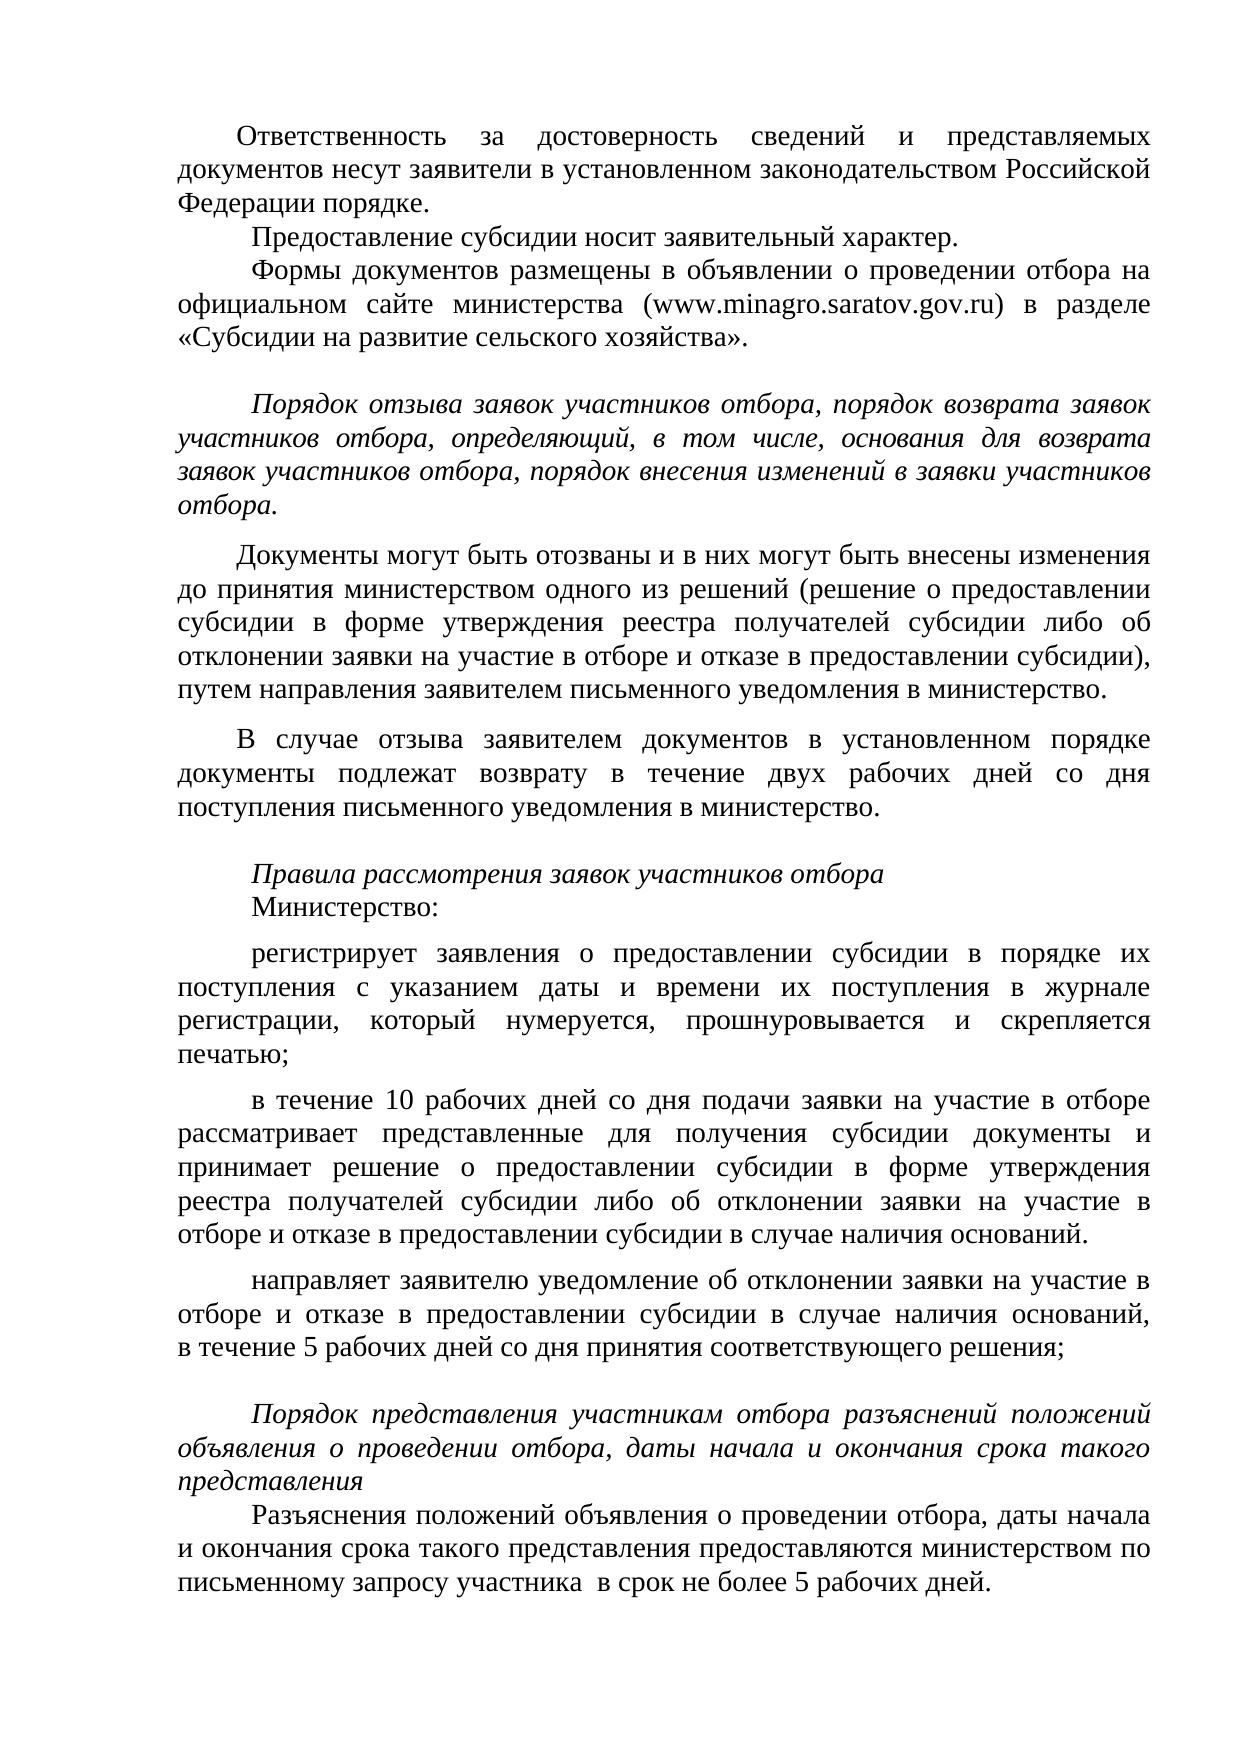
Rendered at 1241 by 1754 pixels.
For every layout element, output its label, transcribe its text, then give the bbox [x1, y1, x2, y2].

text Порядок представления участникам отбора разъяснений положений объявления о проведении отбора, даты начала и окончания срока такого представления [177, 1396, 1152, 1497]
text Правила рассмотрения заявок участников отбора [177, 856, 1152, 889]
text Министерство: [177, 889, 1152, 923]
text направляет заявителю уведомление об отклонении заявки на участие в отборе и отказе в предоставлении субсидии в случае наличия оснований, в течение 5 рабочих дней со дня принятия соответствующего решения; [177, 1262, 1152, 1363]
text в течение 10 рабочих дней со дня подачи заявки на участие в отборе рассматривает представленные для получения субсидии документы и принимает решение о предоставлении субсидии в форме утверждения реестра получателей субсидии либо об отклонении заявки на участие в отборе и отказе в предоставлении субсидии в случае наличия оснований. [177, 1082, 1152, 1250]
text В случае отзыва заявителем документов в установленном порядке документы подлежат возврату в течение двух рабочих дней со дня поступления письменного уведомления в министерство. [177, 722, 1152, 822]
text Ответственность за достоверность сведений и представляемых документов несут заявители в установленном законодательством Российской Федерации порядке. [177, 118, 1152, 219]
text Порядок отзыва заявок участников отбора, порядок возврата заявок участников отбора, определяющий, в том числе, основания для возврата заявок участников отбора, порядок внесения изменений в заявки участников отбора. [177, 386, 1152, 521]
text Разъяснения положений объявления о проведении отбора, даты начала и окончания срока такого представления предоставляются министерством по письменному запросу участника в срок не более 5 рабочих дней. [177, 1497, 1152, 1598]
text Формы документов размещены в объявлении о проведении отбора на официальном сайте министерства (www.minagro.saratov.gov.ru) в разделе «Субсидии на развитие сельского хозяйства». [177, 252, 1152, 353]
text регистрирует заявления о предоставлении субсидии в порядке их поступления с указанием даты и времени их поступления в журнале регистрации, который нумеруется, прошнуровывается и скрепляется печатью; [177, 935, 1152, 1069]
text Документы могут быть отозваны и в них могут быть внесены изменения до принятия министерством одного из решений (решение о предоставлении субсидии в форме утверждения реестра получателей субсидии либо об отклонении заявки на участие в отборе и отказе в предоставлении субсидии), путем направления заявителем письменного уведомления в министерство. [177, 537, 1152, 705]
text Предоставление субсидии носит заявительный характер. [177, 219, 1152, 252]
